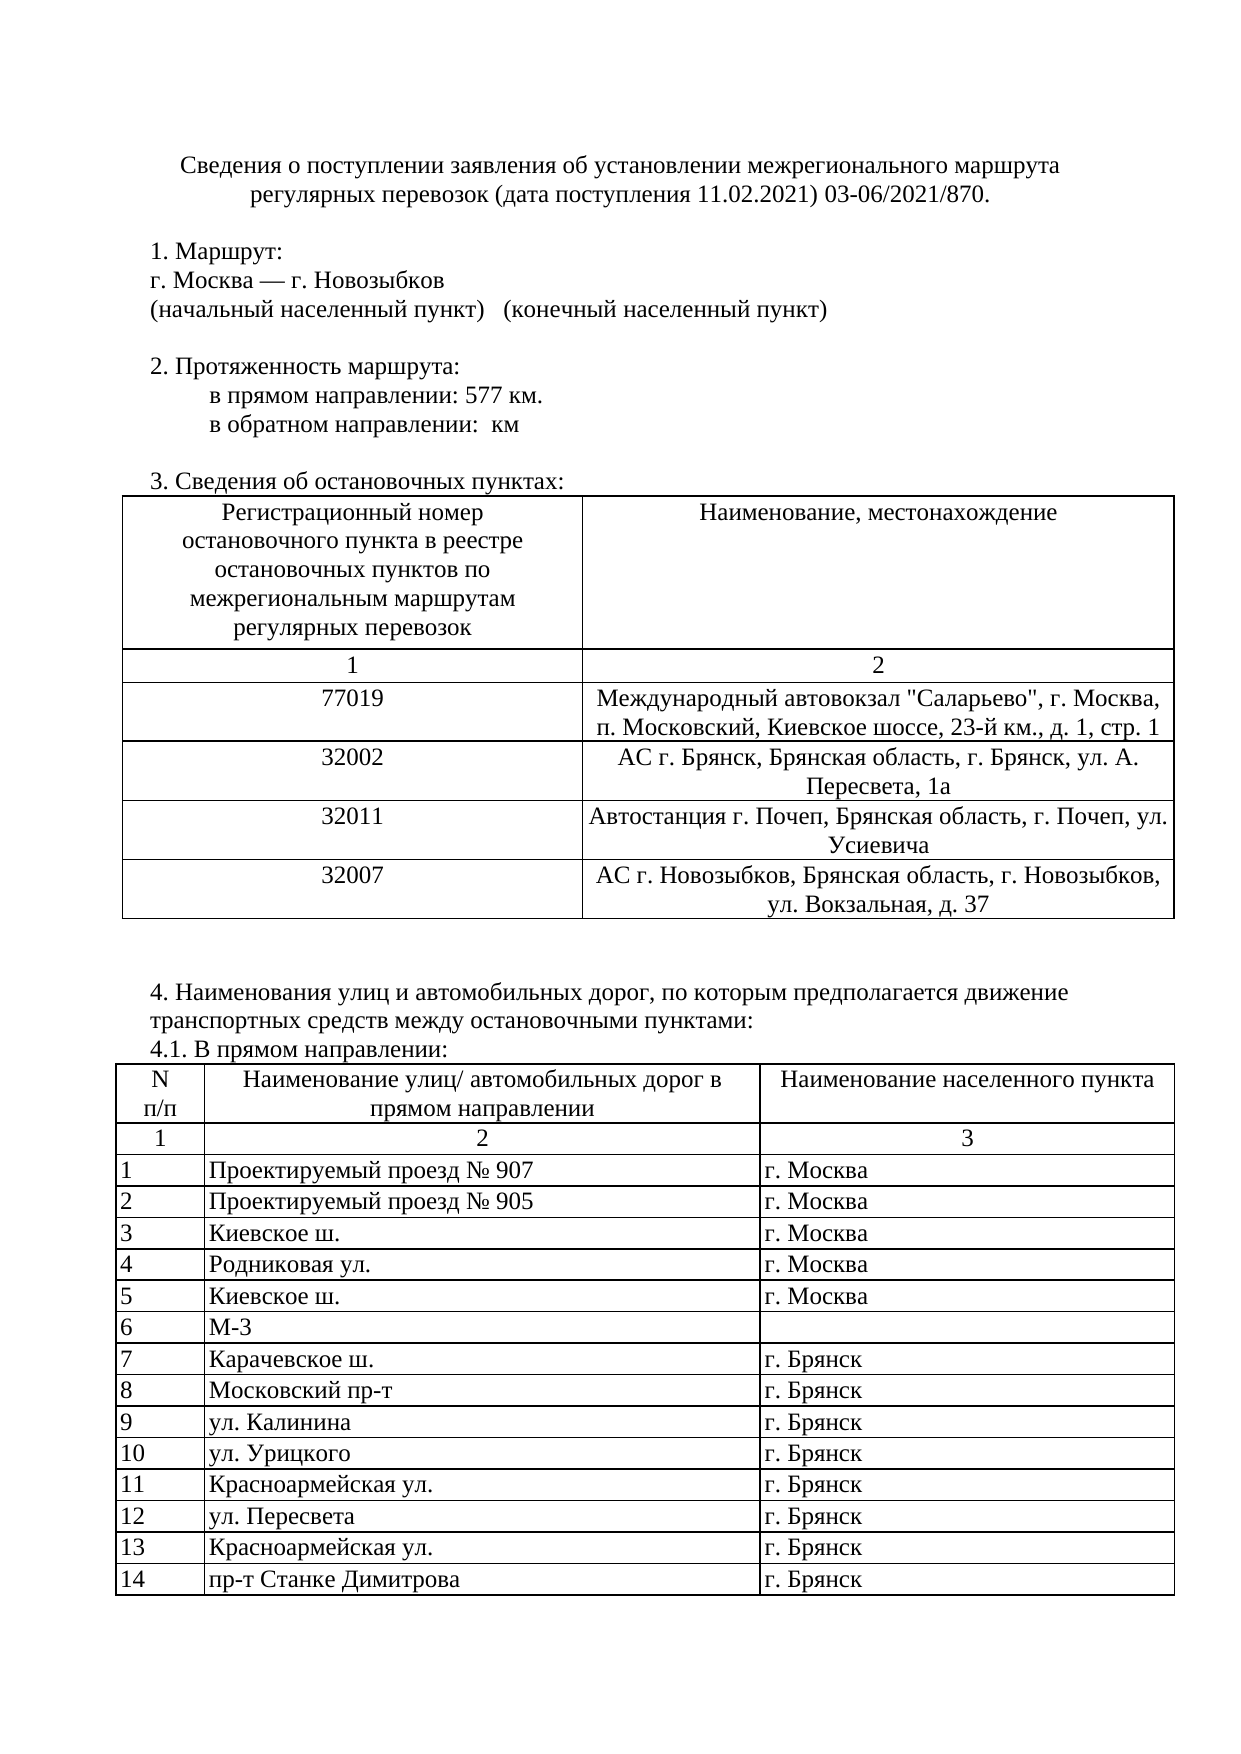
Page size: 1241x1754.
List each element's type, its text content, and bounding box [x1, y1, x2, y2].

table_cell г. Брянск [761, 1470, 1174, 1499]
text 2. Протяженность маршрута: [150, 351, 1090, 380]
table_cell 14 [117, 1564, 204, 1594]
table_cell 32002 [123, 742, 582, 799]
table_cell 77019 [123, 683, 582, 740]
text (начальный населенный пункт) (конечный населенный пункт) [150, 294, 1090, 322]
table_cell г. Брянск [761, 1533, 1174, 1562]
table_cell 4 [117, 1250, 204, 1279]
table_cell 6 [117, 1312, 204, 1342]
table_cell 1 [123, 650, 582, 681]
table_cell Красноармейская ул. [205, 1533, 759, 1562]
table_cell Родниковая ул. [205, 1250, 759, 1279]
table_cell 3 [761, 1124, 1174, 1153]
table_header Наименование, местонахождение [583, 497, 1173, 648]
table_cell г. Брянск [761, 1344, 1174, 1374]
table_cell 32007 [123, 860, 582, 918]
table_cell М-3 [205, 1312, 759, 1342]
table_cell [761, 1312, 1174, 1342]
table_cell Проектируемый проезд № 905 [205, 1187, 759, 1216]
table_cell ул. Урицкого [205, 1438, 759, 1468]
table_cell 1 [117, 1155, 204, 1185]
table_cell г. Брянск [761, 1438, 1174, 1468]
table_cell 3 [117, 1218, 204, 1248]
table_cell Международный автовокзал "Саларьево", г. Москва, п. Московский, Киевское шоссе, 23-й км., д. 1, стр. 1 [583, 683, 1173, 740]
table_cell 12 [117, 1501, 204, 1531]
table_cell Автостанция г. Почеп, Брянская область, г. Почеп, ул. Усиевича [583, 801, 1173, 858]
table_cell 32011 [123, 801, 582, 858]
table_cell 2 [205, 1124, 759, 1153]
text г. Москва — г. Новозыбков [150, 265, 1090, 294]
table_header Наименование населенного пункта [761, 1065, 1174, 1122]
text 3. Сведения об остановочных пунктах: [150, 466, 1090, 495]
text 4.1. В прямом направлении: [150, 1034, 1090, 1063]
table_cell Московский пр-т [205, 1375, 759, 1405]
table_cell АС г. Новозыбков, Брянская область, г. Новозыбков, ул. Вокзальная, д. 37 [583, 860, 1173, 918]
table_cell Киевское ш. [205, 1218, 759, 1248]
text 1. Маршрут: [150, 236, 1090, 265]
text в прямом направлении: 577 км. [150, 380, 1090, 409]
text 4. Наименования улиц и автомобильных дорог, по которым предполагается движение транспортных средств между остановочными пунктами: [150, 977, 1090, 1034]
table_cell г. Москва [761, 1155, 1174, 1185]
table_cell г. Брянск [761, 1407, 1174, 1437]
table_cell ул. Калинина [205, 1407, 759, 1437]
table_cell г. Брянск [761, 1375, 1174, 1405]
table_cell пр-т Станке Димитрова [205, 1564, 759, 1594]
table_cell г. Москва [761, 1281, 1174, 1311]
table_cell г. Москва [761, 1250, 1174, 1279]
table_cell г. Брянск [761, 1501, 1174, 1531]
table_cell Карачевское ш. [205, 1344, 759, 1374]
table_header Регистрационный номер остановочного пункта в реестре остановочных пунктов по межрегиональным маршрутам регулярных перевозок [123, 497, 582, 648]
table_header Наименование улиц/ автомобильных дорог в прямом направлении [205, 1065, 759, 1122]
table_cell 2 [583, 650, 1173, 681]
table_cell Киевское ш. [205, 1281, 759, 1311]
table_cell 7 [117, 1344, 204, 1374]
table_header N п/п [117, 1065, 204, 1122]
table_cell Проектируемый проезд № 907 [205, 1155, 759, 1185]
text в обратном направлении: км [150, 409, 1090, 437]
table_cell г. Москва [761, 1218, 1174, 1248]
table_cell 5 [117, 1281, 204, 1311]
table_cell 13 [117, 1533, 204, 1562]
table_cell Красноармейская ул. [205, 1470, 759, 1499]
table_cell 1 [117, 1124, 204, 1153]
table_cell ул. Пересвета [205, 1501, 759, 1531]
table_cell 2 [117, 1187, 204, 1216]
table_cell 10 [117, 1438, 204, 1468]
table_cell 11 [117, 1470, 204, 1499]
text Сведения о поступлении заявления об установлении межрегионального маршрута регулярных перевозок (дата поступления 11.02.2021) 03-06/2021/870. [150, 150, 1090, 207]
table_cell АС г. Брянск, Брянская область, г. Брянск, ул. А. Пересвета, 1а [583, 742, 1173, 799]
table_cell г. Брянск [761, 1564, 1174, 1594]
table_cell г. Москва [761, 1187, 1174, 1216]
table_cell 8 [117, 1375, 204, 1405]
table_cell 9 [117, 1407, 204, 1437]
